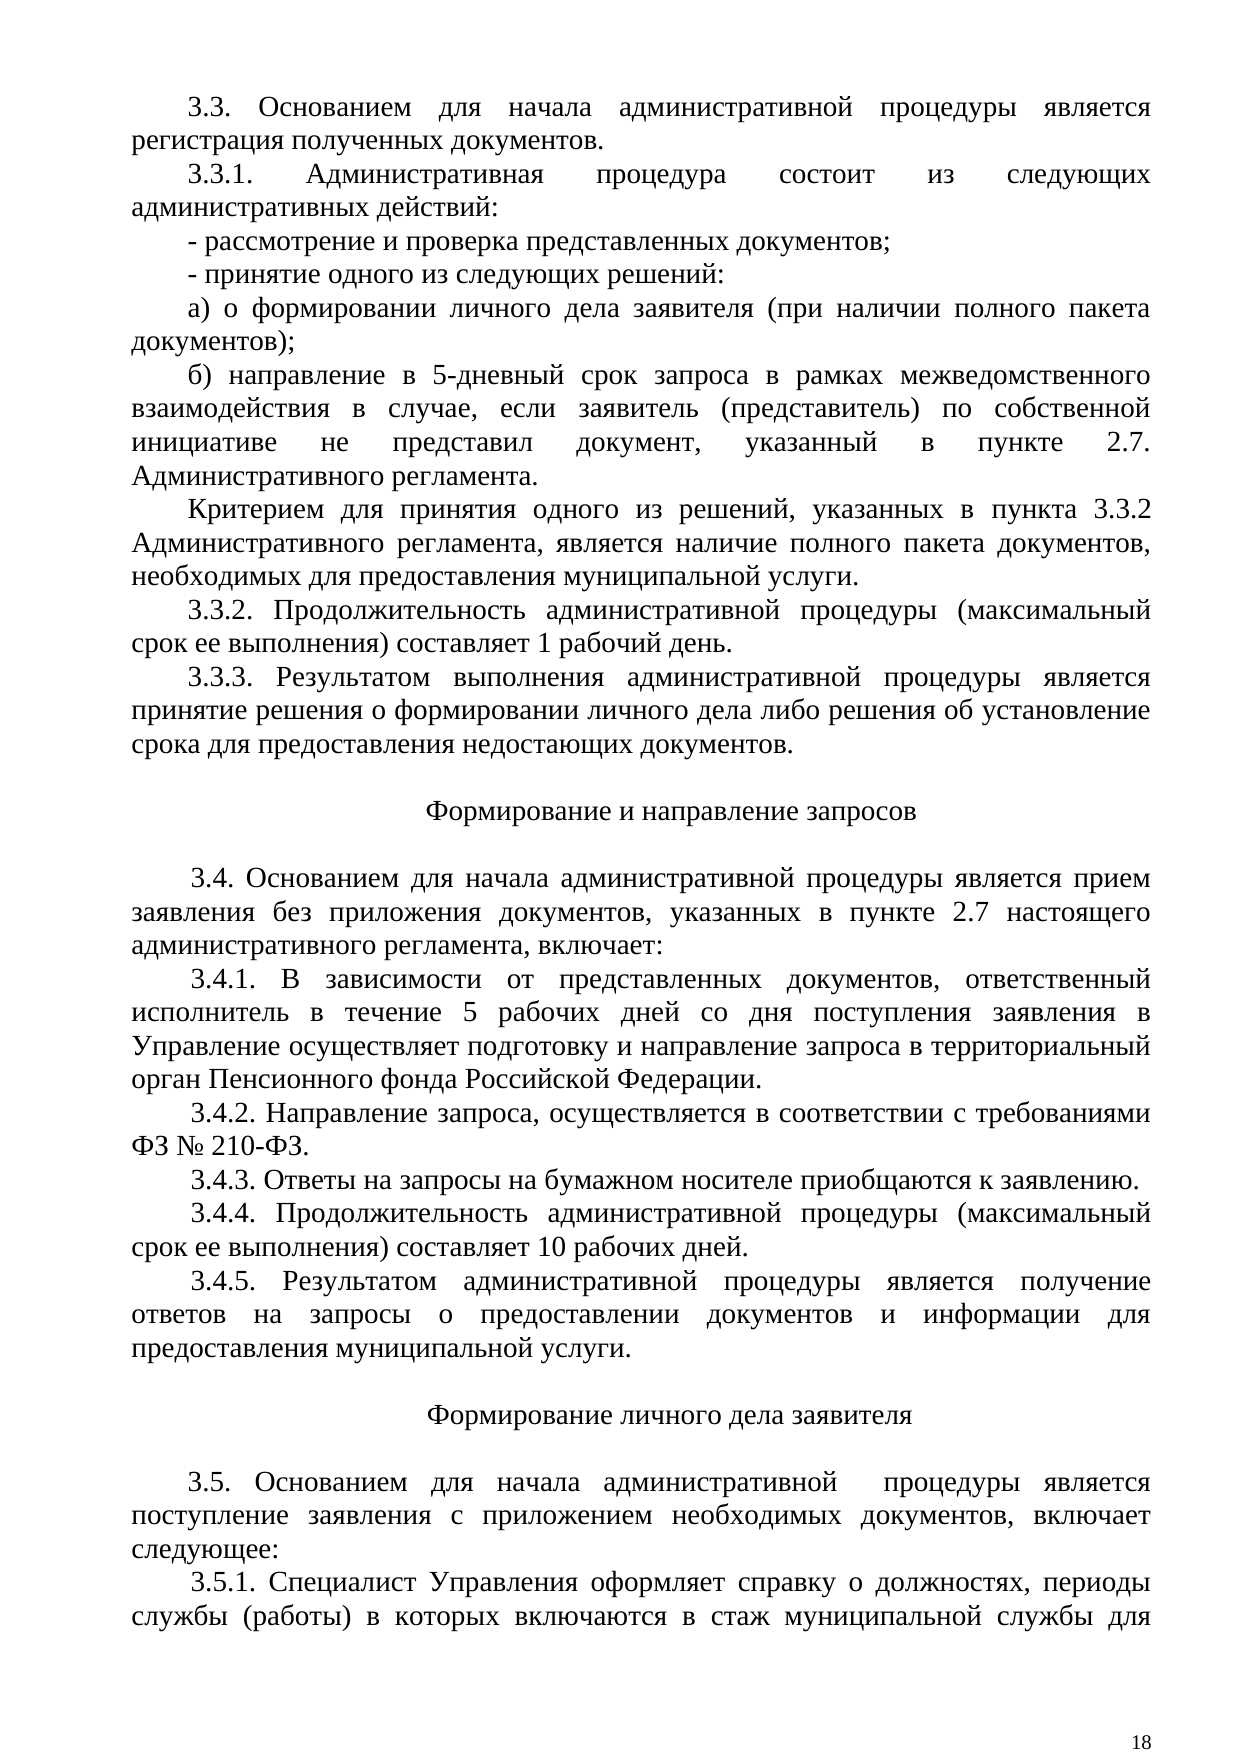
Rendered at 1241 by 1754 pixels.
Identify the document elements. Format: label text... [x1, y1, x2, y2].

text 3.4.1. В зависимости от представленных документов, ответственный исполнитель в течение 5 рабочих дней со дня поступления заявления в Управление осуществляет подготовку и направление запроса в территориальный орган Пенсионного фонда Российской Федерации. [131, 961, 1152, 1095]
text 3.4.2. Направление запроса, осуществляется в соответствии с требованиями ФЗ № 210-ФЗ. [131, 1095, 1152, 1162]
text 3.3.2. Продолжительность административной процедуры (максимальный срок ее выполнения) составляет 1 рабочий день. [131, 592, 1152, 659]
text 3.3.1. Административная процедура состоит из следующих административных действий: [131, 156, 1152, 223]
text 3.4.4. Продолжительность административной процедуры (максимальный срок ее выполнения) составляет 10 рабочих дней. [131, 1196, 1152, 1263]
text 3.4.5. Результатом административной процедуры является получение ответов на запросы о предоставлении документов и информации для предоставления муниципальной услуги. [131, 1263, 1152, 1363]
text Критерием для принятия одного из решений, указанных в пункта 3.3.2 Административного регламента, является наличие полного пакета документов, необходимых для предоставления муниципальной услуги. [131, 491, 1152, 592]
text 3.4.3. Ответы на запросы на бумажном носителе приобщаются к заявлению. [131, 1162, 1152, 1196]
text - принятие одного из следующих решений: [131, 256, 1152, 290]
text 3.3. Основанием для начала административной процедуры является регистрация полученных документов. [131, 89, 1152, 156]
text Формирование и направление запросов [131, 793, 1152, 827]
text б) направление в 5-дневный срок запроса в рамках межведомственного взаимодействия в случае, если заявитель (представитель) по собственной инициативе не представил документ, указанный в пункте 2.7. Административного регламента. [131, 357, 1152, 491]
text Формирование личного дела заявителя [131, 1397, 1152, 1430]
text 3.4. Основанием для начала административной процедуры является прием заявления без приложения документов, указанных в пункте 2.7 настоящего административного регламента, включает: [131, 860, 1152, 961]
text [131, 1564, 1152, 1632]
text 3.3.3. Результатом выполнения административной процедуры является принятие решения о формировании личного дела либо решения об установление срока для предоставления недостающих документов. [131, 659, 1152, 759]
text а) о формировании личного дела заявителя (при наличии полного пакета документов); [131, 290, 1152, 357]
text 3.5. Основанием для начала административной процедуры является поступление заявления с приложением необходимых документов, включает следующее: [131, 1464, 1152, 1564]
text - рассмотрение и проверка представленных документов; [131, 223, 1152, 256]
